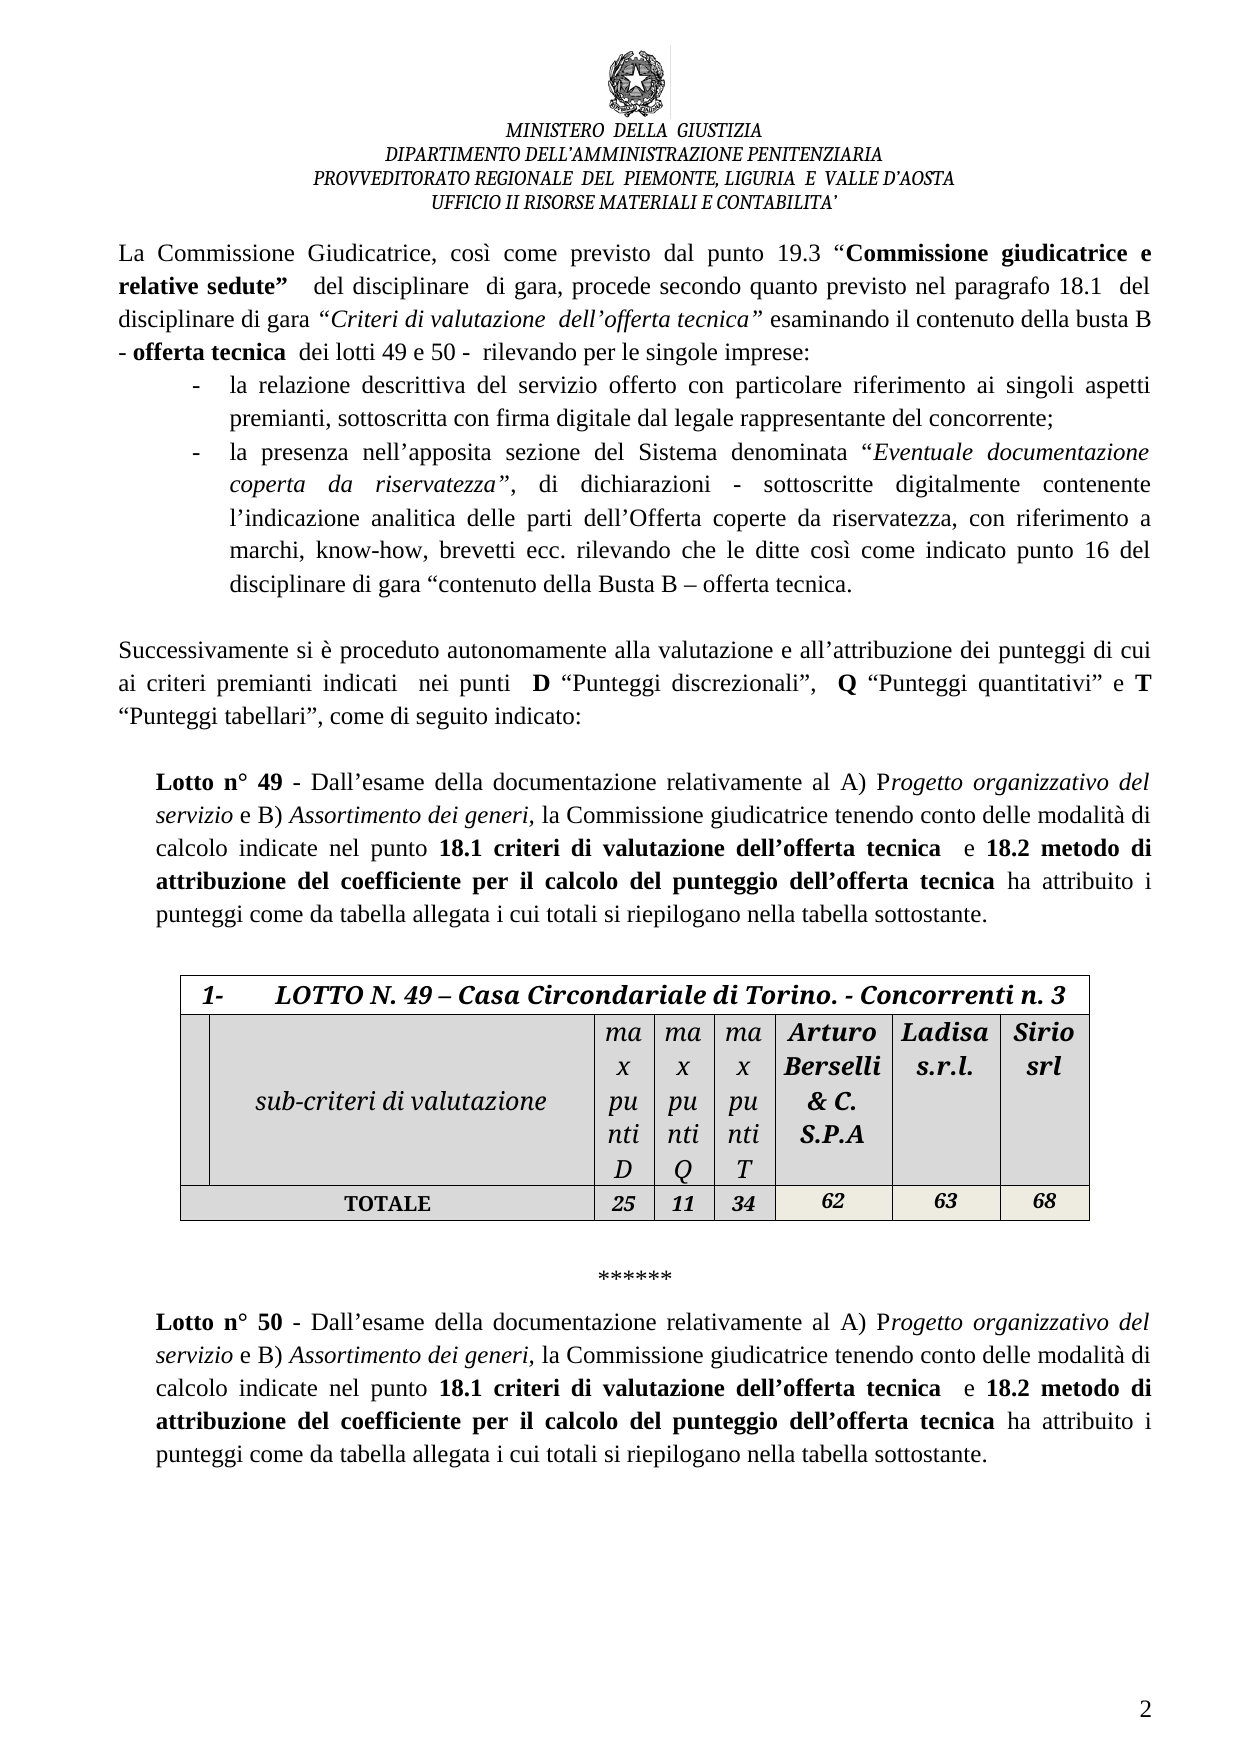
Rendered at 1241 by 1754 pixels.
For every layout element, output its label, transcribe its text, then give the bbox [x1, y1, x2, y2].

table_cell Sirio srl [1001, 1015, 1089, 1185]
table_cell max punti D [595, 1015, 654, 1185]
text ****** [118, 1264, 1152, 1293]
list la presenza nell’apposita sezione del Sistema denominata “Eventuale documentazione coperta da riservatezza”, di dichiarazioni - sottoscritte digitalmente contenente l’indicazione analitica delle parti dell’Offerta coperte da riservatezza, con riferimento a marchi, know-how, brevetti ecc. rilevando che le ditte così come indicato punto 16 del disciplinare di gara “contenuto della Busta B – offerta tecnica. [192, 437, 1152, 597]
table_cell 11 [655, 1186, 714, 1220]
table_cell 34 [715, 1186, 775, 1220]
table_cell 25 [595, 1186, 654, 1220]
table_cell sub-criteri di valutazione [210, 1015, 594, 1185]
table_cell max punti T [715, 1015, 775, 1185]
table_cell Ladisa s.r.l. [893, 1015, 1000, 1185]
table_cell Arturo Berselli& C. S.P.A [776, 1015, 892, 1185]
text Lotto n° 50 - Dall’esame della documentazione relativamente al A) Progetto organizzativo del servizio e B) Assortimento dei generi, la Commissione giudicatrice tenendo conto delle modalità di calcolo indicate nel punto 18.1 criteri di valutazione dell’offerta tecnica e 18.2 metodo di attribuzione del coefficiente per il calcolo del punteggio dell’offerta tecnica ha attribuito i punteggi come da tabella allegata i cui totali si riepilogano nella tabella sottostante. [156, 1307, 1152, 1468]
table_cell max punti Q [655, 1015, 714, 1185]
text Successivamente si è proceduto autonomamente alla valutazione e all’attribuzione dei punteggi di cui ai criteri premianti indicati nei punti D “Punteggi discrezionali”, Q “Punteggi quantitativi” e T “Punteggi tabellari”, come di seguito indicato: [118, 635, 1152, 729]
table_cell TOTALE [181, 1186, 594, 1220]
table_cell 62 [776, 1186, 892, 1220]
table_header 1- LOTTO N. 49 – Casa Circondariale di Torino. - Concorrenti n. 3 [181, 976, 1089, 1014]
text Lotto n° 49 - Dall’esame della documentazione relativamente al A) Progetto organizzativo del servizio e B) Assortimento dei generi, la Commissione giudicatrice tenendo conto delle modalità di calcolo indicate nel punto 18.1 criteri di valutazione dell’offerta tecnica e 18.2 metodo di attribuzione del coefficiente per il calcolo del punteggio dell’offerta tecnica ha attribuito i punteggi come da tabella allegata i cui totali si riepilogano nella tabella sottostante. [156, 767, 1152, 928]
list la relazione descrittiva del servizio offerto con particolare riferimento ai singoli aspetti premianti, sottoscritta con firma digitale dal legale rappresentante del concorrente; [192, 371, 1152, 432]
table_cell 68 [1001, 1186, 1089, 1220]
table_cell [181, 1015, 209, 1185]
table_cell 63 [893, 1186, 1000, 1220]
picture [599, 44, 671, 119]
text La Commissione Giudicatrice, così come previsto dal punto 19.3 “Commissione giudicatrice e relative sedute” del disciplinare di gara, procede secondo quanto previsto nel paragrafo 18.1 del disciplinare di gara “Criteri di valutazione dell’offerta tecnica” esaminando il contenuto della busta B - offerta tecnica dei lotti 49 e 50 - rilevando per le singole imprese: [118, 238, 1152, 366]
